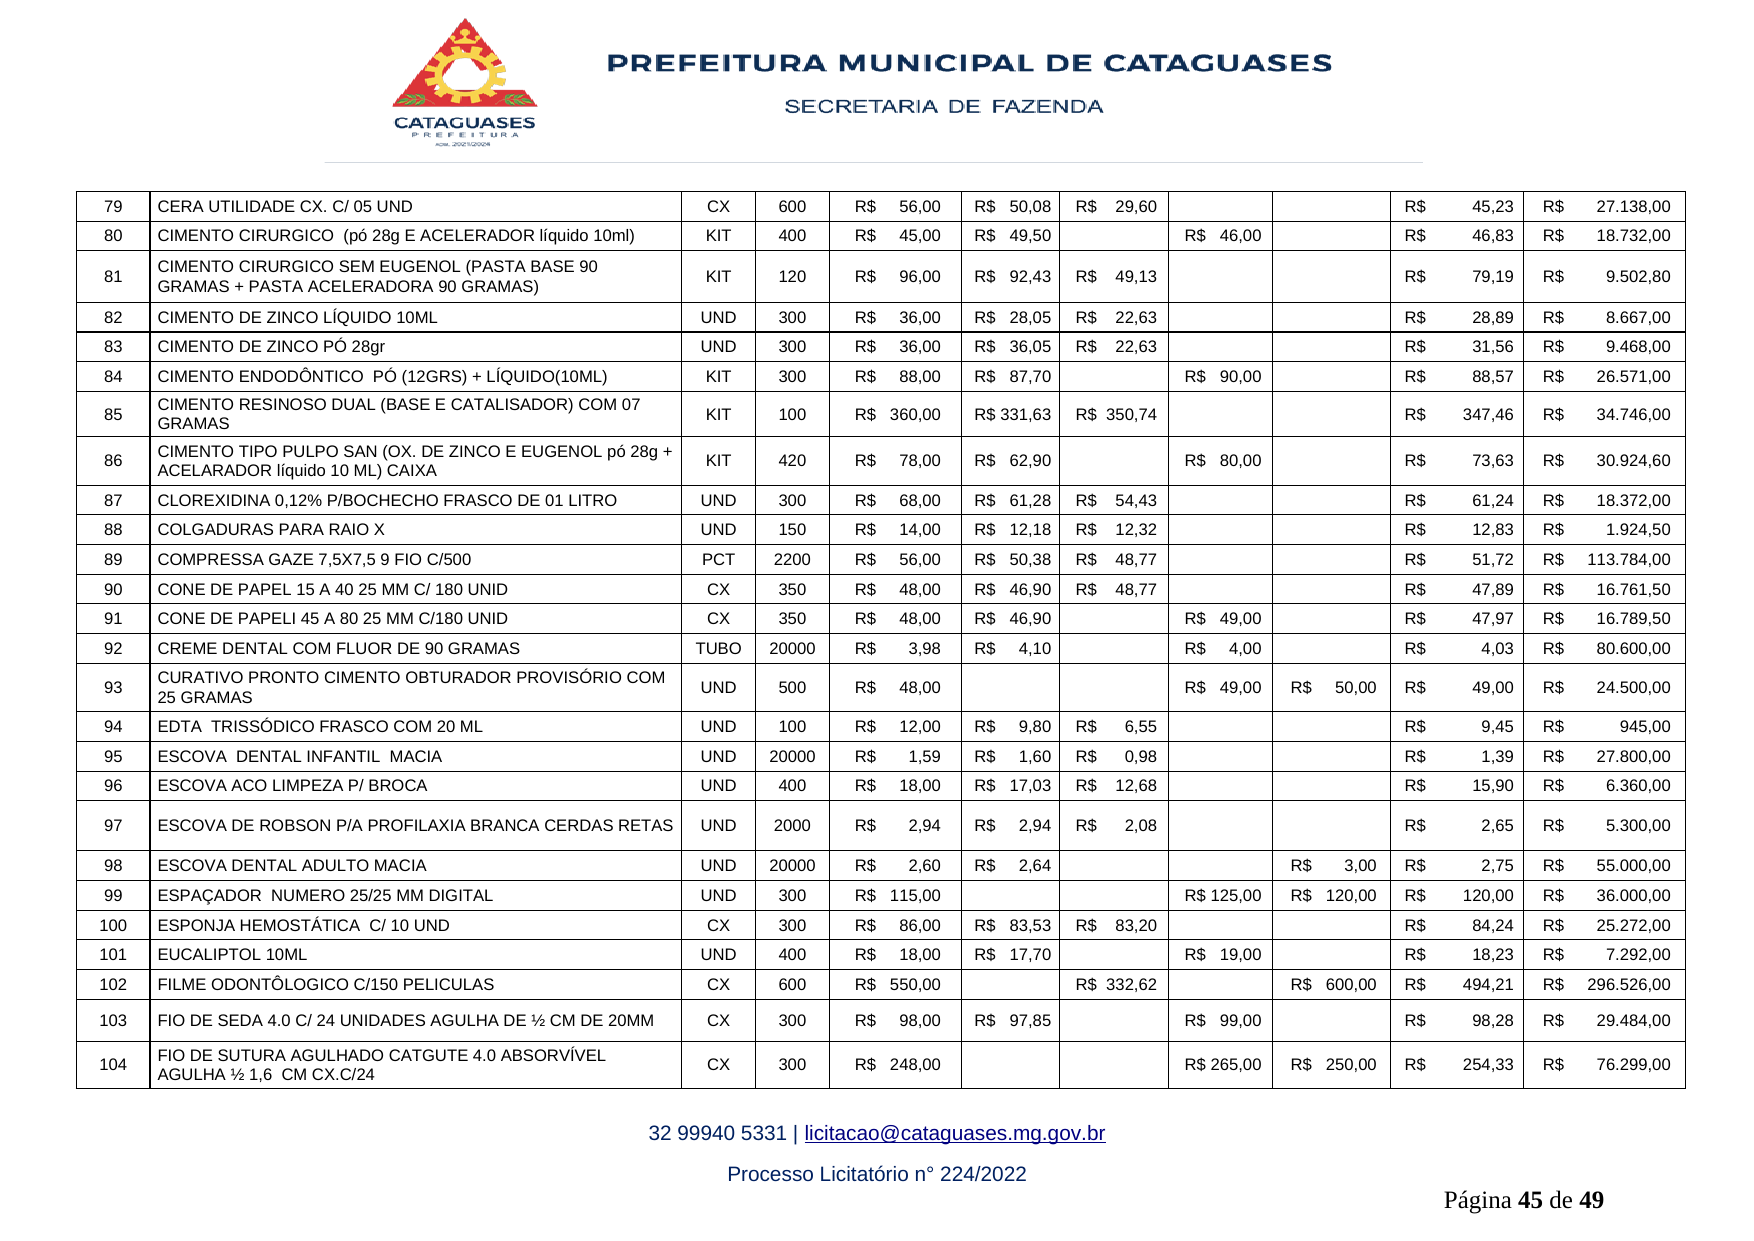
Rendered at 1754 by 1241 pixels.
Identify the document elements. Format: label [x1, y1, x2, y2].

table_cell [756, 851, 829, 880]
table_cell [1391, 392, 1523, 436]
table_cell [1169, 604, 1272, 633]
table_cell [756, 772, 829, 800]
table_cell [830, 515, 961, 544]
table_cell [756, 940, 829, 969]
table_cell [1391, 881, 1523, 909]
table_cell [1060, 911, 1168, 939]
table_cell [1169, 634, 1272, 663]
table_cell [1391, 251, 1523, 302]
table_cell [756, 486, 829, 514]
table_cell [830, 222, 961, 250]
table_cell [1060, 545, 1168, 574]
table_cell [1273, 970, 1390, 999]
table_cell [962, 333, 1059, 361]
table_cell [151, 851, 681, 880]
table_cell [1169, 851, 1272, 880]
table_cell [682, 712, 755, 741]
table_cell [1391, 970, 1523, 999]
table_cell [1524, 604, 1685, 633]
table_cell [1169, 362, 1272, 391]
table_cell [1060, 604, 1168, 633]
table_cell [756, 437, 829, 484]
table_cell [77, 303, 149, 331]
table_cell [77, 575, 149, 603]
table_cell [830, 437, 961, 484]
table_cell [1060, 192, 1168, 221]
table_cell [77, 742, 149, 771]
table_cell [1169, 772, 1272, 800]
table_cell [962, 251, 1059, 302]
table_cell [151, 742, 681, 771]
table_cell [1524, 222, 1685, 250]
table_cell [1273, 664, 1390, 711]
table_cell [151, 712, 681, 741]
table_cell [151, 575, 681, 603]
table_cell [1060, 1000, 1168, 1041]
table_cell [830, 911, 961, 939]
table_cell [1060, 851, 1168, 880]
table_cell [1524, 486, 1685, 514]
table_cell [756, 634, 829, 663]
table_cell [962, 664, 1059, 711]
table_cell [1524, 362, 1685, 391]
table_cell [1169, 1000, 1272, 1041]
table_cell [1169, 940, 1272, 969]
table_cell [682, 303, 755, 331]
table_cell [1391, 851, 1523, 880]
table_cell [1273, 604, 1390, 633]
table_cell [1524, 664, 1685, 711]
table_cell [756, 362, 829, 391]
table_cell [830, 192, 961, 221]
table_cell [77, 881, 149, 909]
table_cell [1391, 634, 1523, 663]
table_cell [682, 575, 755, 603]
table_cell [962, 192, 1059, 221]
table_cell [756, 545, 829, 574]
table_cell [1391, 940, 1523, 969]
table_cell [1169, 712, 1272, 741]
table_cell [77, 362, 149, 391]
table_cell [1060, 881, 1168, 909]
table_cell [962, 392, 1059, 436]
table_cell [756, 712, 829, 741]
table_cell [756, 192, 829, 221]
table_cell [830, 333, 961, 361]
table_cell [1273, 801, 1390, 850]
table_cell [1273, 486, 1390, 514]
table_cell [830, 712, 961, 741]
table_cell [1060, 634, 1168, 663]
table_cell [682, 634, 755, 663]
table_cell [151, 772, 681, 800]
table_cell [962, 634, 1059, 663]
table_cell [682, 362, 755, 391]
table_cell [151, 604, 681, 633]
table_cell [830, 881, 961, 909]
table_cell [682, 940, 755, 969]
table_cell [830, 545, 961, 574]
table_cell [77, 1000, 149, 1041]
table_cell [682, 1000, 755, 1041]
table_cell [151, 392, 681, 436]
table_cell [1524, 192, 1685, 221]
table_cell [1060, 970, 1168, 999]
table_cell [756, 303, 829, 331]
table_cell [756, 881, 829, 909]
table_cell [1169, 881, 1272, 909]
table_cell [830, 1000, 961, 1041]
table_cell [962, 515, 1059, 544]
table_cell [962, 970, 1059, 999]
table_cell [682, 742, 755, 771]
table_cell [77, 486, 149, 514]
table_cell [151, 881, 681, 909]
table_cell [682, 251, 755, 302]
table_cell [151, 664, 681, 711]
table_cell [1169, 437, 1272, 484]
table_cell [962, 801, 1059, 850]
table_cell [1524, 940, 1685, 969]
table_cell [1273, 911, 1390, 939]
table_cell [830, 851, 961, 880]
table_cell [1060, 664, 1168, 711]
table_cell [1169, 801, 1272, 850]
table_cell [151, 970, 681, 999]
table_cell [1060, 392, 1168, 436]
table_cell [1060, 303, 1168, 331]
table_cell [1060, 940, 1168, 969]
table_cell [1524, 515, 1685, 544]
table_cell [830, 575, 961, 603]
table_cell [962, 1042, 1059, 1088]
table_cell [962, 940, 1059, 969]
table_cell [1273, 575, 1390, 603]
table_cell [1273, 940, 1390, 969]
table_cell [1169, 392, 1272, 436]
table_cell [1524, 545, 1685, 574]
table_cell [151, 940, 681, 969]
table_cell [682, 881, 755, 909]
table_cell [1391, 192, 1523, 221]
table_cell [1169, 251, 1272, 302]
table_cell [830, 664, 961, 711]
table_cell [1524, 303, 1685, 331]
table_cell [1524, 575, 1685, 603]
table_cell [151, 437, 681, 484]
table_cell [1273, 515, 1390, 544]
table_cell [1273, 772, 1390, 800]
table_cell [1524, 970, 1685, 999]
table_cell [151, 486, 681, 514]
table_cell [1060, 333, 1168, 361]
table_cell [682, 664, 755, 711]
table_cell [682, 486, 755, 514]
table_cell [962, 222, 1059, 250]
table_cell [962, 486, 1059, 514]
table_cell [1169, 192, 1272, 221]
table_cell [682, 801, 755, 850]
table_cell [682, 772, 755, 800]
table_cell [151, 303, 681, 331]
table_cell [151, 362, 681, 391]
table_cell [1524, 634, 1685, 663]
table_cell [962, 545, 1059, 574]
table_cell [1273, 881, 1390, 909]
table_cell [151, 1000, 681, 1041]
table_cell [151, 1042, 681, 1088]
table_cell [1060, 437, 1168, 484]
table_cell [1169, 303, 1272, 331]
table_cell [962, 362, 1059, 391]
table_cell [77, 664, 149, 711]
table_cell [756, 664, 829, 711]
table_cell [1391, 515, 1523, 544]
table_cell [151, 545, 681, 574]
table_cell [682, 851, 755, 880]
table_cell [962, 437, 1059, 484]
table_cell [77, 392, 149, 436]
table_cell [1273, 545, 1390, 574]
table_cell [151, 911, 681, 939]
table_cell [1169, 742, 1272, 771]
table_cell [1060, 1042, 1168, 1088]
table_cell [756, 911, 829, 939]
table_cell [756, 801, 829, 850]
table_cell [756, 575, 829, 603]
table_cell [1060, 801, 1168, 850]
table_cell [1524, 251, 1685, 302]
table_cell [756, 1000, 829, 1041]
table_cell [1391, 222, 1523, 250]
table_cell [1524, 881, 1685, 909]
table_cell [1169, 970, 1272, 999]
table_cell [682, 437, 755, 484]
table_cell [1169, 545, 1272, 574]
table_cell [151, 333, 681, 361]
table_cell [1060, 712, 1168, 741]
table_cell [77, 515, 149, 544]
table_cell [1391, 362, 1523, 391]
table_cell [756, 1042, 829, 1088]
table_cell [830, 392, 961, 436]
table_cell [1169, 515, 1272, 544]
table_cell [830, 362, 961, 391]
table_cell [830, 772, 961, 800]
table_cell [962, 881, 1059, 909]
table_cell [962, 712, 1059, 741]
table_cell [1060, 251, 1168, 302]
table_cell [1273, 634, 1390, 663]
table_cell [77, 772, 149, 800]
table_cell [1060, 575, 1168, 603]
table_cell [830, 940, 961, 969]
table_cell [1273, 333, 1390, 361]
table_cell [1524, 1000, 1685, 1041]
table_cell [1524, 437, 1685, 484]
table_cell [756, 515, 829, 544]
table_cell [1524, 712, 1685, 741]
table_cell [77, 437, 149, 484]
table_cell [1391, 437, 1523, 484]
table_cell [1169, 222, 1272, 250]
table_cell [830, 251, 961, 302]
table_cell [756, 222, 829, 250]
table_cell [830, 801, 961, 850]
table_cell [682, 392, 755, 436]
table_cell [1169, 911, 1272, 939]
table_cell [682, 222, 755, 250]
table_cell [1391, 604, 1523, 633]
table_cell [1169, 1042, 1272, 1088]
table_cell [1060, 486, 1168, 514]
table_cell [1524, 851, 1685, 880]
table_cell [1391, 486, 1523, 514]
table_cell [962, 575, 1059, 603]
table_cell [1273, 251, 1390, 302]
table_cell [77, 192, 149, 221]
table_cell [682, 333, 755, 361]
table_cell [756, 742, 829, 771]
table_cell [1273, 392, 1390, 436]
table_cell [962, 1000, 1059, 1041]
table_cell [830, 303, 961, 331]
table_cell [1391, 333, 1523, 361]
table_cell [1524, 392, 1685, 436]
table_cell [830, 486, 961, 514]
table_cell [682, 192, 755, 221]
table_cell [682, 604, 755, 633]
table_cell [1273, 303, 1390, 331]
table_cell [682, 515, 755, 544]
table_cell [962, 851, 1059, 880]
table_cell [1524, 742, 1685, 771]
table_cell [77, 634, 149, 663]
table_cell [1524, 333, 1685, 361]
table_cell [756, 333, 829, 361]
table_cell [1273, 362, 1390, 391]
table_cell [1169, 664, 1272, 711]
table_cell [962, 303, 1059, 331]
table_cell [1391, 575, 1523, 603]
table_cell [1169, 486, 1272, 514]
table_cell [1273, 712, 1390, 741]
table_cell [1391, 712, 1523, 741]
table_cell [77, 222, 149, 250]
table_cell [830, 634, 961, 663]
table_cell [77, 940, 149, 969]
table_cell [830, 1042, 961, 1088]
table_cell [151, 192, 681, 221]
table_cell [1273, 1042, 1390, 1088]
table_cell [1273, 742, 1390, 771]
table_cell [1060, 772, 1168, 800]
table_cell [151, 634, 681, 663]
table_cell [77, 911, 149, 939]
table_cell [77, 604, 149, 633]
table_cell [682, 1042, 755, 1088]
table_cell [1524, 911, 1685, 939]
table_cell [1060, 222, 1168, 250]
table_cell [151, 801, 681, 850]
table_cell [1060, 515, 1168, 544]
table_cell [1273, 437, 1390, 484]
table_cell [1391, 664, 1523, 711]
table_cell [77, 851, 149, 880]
picture [324, 15, 1423, 163]
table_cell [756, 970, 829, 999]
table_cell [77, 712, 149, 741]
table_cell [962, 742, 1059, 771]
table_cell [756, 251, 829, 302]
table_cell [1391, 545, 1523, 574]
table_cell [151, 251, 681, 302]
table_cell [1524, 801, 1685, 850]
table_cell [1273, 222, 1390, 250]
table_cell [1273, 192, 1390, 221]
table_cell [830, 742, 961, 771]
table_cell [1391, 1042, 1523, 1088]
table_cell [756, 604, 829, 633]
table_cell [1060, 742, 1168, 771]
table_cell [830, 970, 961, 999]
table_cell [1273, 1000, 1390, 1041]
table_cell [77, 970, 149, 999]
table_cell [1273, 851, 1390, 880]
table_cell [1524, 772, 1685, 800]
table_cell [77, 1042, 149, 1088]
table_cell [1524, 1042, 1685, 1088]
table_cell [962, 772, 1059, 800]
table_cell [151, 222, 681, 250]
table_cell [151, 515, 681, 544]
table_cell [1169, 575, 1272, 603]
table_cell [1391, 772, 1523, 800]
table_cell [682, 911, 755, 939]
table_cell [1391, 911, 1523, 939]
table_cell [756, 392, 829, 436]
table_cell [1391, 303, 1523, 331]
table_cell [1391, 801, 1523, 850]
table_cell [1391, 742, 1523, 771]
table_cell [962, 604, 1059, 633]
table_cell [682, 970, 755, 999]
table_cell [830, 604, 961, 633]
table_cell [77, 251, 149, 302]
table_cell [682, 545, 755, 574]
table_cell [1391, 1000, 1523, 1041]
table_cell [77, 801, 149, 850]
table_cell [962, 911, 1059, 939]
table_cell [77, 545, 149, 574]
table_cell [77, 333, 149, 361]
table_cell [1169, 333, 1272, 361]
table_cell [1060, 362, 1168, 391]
